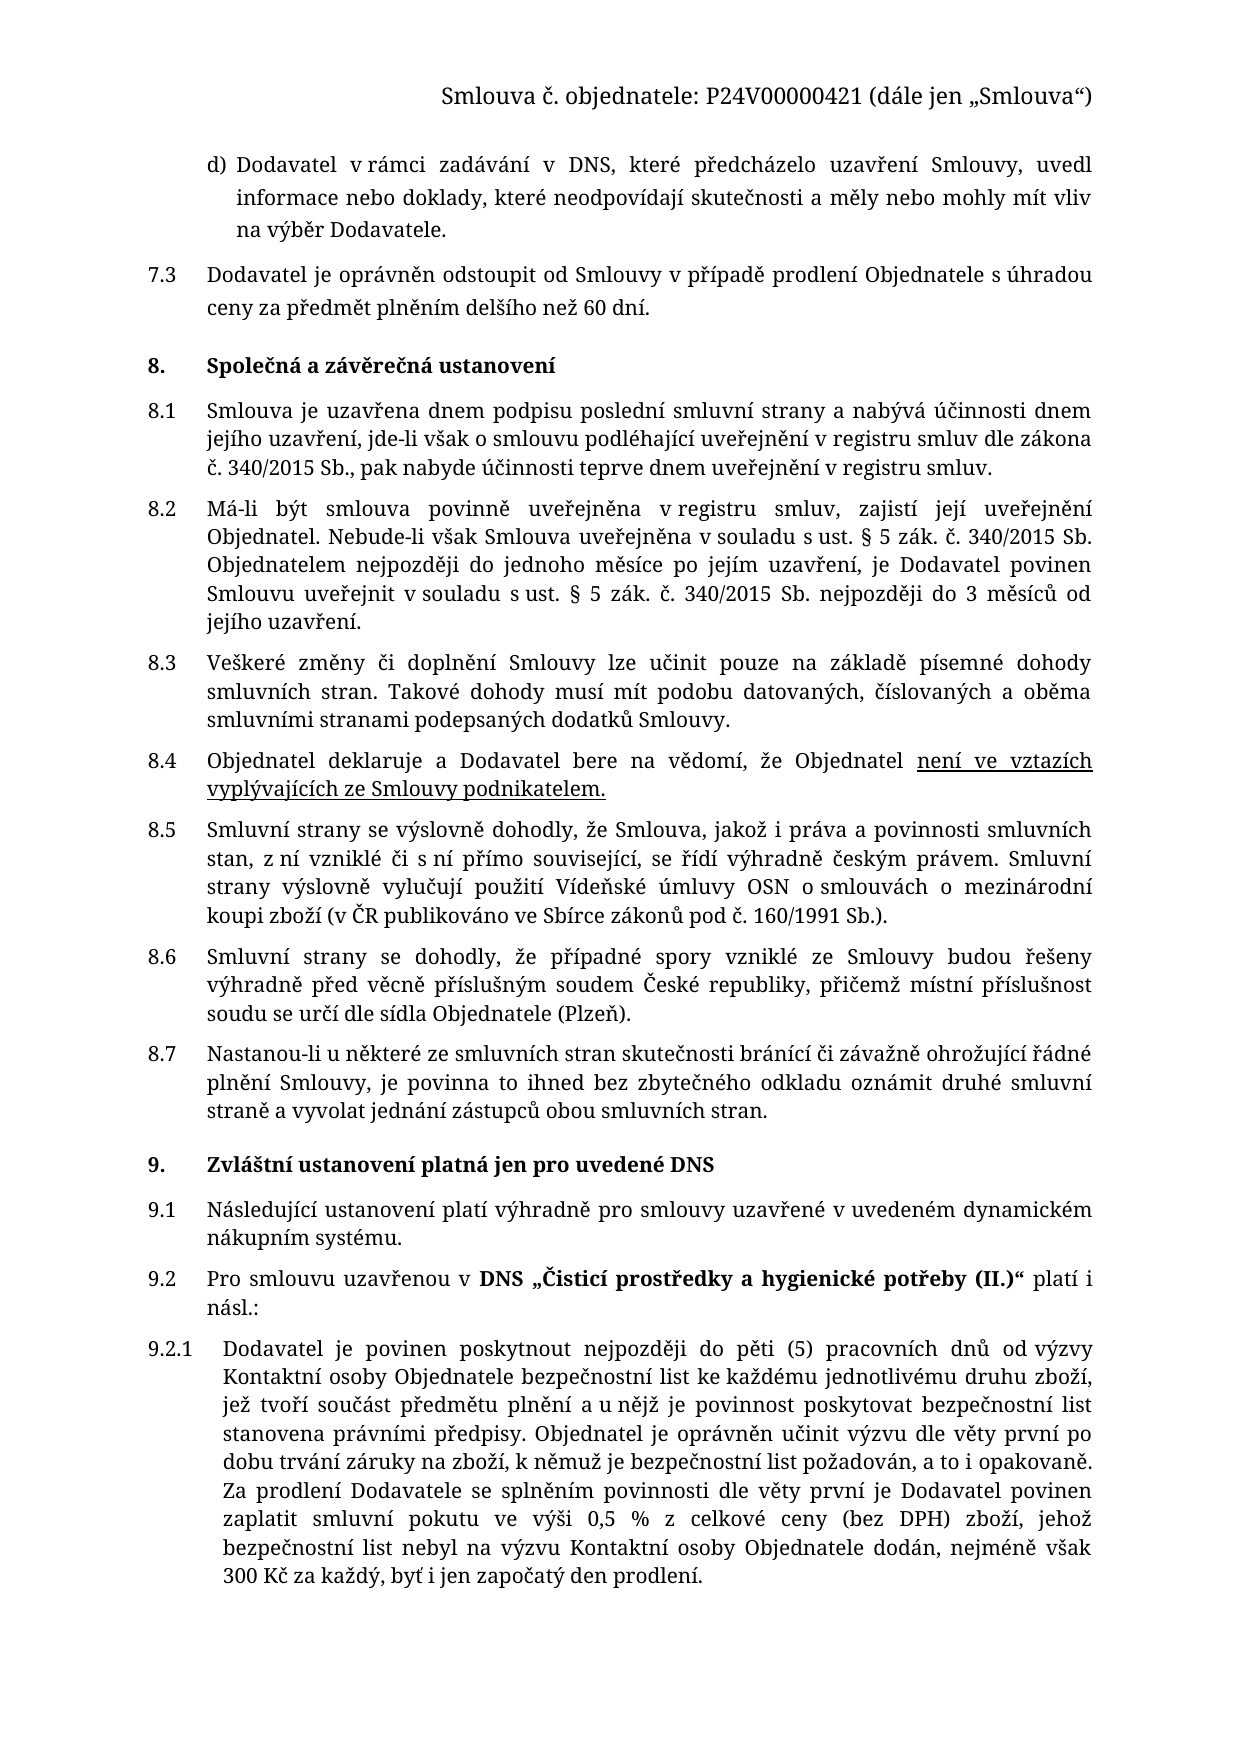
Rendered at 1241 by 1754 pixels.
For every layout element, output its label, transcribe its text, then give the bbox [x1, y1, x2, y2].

list Smluvní strany se výslovně dohodly, že Smlouva, jakož i práva a povinnosti smluvních stan, z ní vzniklé či s ní přímo související, se řídí výhradně českým právem. Smluvní strany výslovně vylučují použití Vídeňské úmluvy OSN o smlouvách o mezinárodní koupi zboží (v ČR publikováno ve Sbírce zákonů pod č. 160/1991 Sb.). [148, 816, 1093, 929]
list Má-li být smlouva povinně uveřejněna v registru smluv, zajistí její uveřejnění Objednatel. Nebude-li však Smlouva uveřejněna v souladu s ust. § 5 zák. č. 340/2015 Sb. Objednatelem nejpozději do jednoho měsíce po jejím uzavření, je Dodavatel povinen Smlouvu uveřejnit v souladu s ust. § 5 zák. č. 340/2015 Sb. nejpozději do 3 měsíců od jejího uzavření. [148, 494, 1093, 636]
list Nastanou-li u některé ze smluvních stran skutečnosti bránící či závažně ohrožující řádné plnění Smlouvy, je povinna to ihned bez zbytečného odkladu oznámit druhé smluvní straně a vyvolat jednání zástupců obou smluvních stran. [148, 1039, 1093, 1125]
list Zvláštní ustanovení platná jen pro uvedené DNS [148, 1150, 1093, 1178]
list Společná a závěrečná ustanovení [148, 351, 1093, 379]
list Pro smlouvu uzavřenou v DNS „Čisticí prostředky a hygienické potřeby (II.)“ platí i násl.: [148, 1264, 1093, 1321]
list Dodavatel je oprávněn odstoupit od Smlouvy v případě prodlení Objednatele s úhradou ceny za předmět plněním delšího než 60 dní. [148, 261, 1093, 322]
list Následující ustanovení platí výhradně pro smlouvy uzavřené v uvedeném dynamickém nákupním systému. [148, 1195, 1093, 1252]
list Dodavatel v rámci zadávání v DNS, které předcházelo uzavření Smlouvy, uvedl informace nebo doklady, které neodpovídají skutečnosti a měly nebo mohly mít vliv na výběr Dodavatele. [207, 150, 1093, 244]
list Smlouva je uzavřena dnem podpisu poslední smluvní strany a nabývá účinnosti dnem jejího uzavření, jde-li však o smlouvu podléhající uveřejnění v registru smluv dle zákona č. 340/2015 Sb., pak nabyde účinnosti teprve dnem uveřejnění v registru smluv. [148, 396, 1093, 481]
list Veškeré změny či doplnění Smlouvy lze učinit pouze na základě písemné dohody smluvních stran. Takové dohody musí mít podobu datovaných, číslovaných a oběma smluvními stranami podepsaných dodatků Smlouvy. [148, 648, 1093, 734]
list Objednatel deklaruje a Dodavatel bere na vědomí, že Objednatel není ve vztazích vyplývajících ze Smlouvy podnikatelem. [148, 746, 1093, 803]
list Smluvní strany se dohodly, že případné spory vzniklé ze Smlouvy budou řešeny výhradně před věcně příslušným soudem České republiky, přičemž místní příslušnost soudu se určí dle sídla Objednatele (Plzeň). [148, 942, 1093, 1027]
list Dodavatel je povinen poskytnout nejpozději do pěti (5) pracovních dnů od výzvy Kontaktní osoby Objednatele bezpečnostní list ke každému jednotlivému druhu zboží, jež tvoří součást předmětu plnění a u nějž je povinnost poskytovat bezpečnostní list stanovena právními předpisy. Objednatel je oprávněn učinit výzvu dle věty první po dobu trvání záruky na zboží, k němuž je bezpečnostní list požadován, a to i opakovaně. Za prodlení Dodavatele se splněním povinnosti dle věty první je Dodavatel povinen zaplatit smluvní pokutu ve výši 0,5 % z celkové ceny (bez DPH) zboží, jehož bezpečnostní list nebyl na výzvu Kontaktní osoby Objednatele dodán, nejméně však 300 Kč za každý, byť i jen započatý den prodlení. [148, 1334, 1093, 1590]
